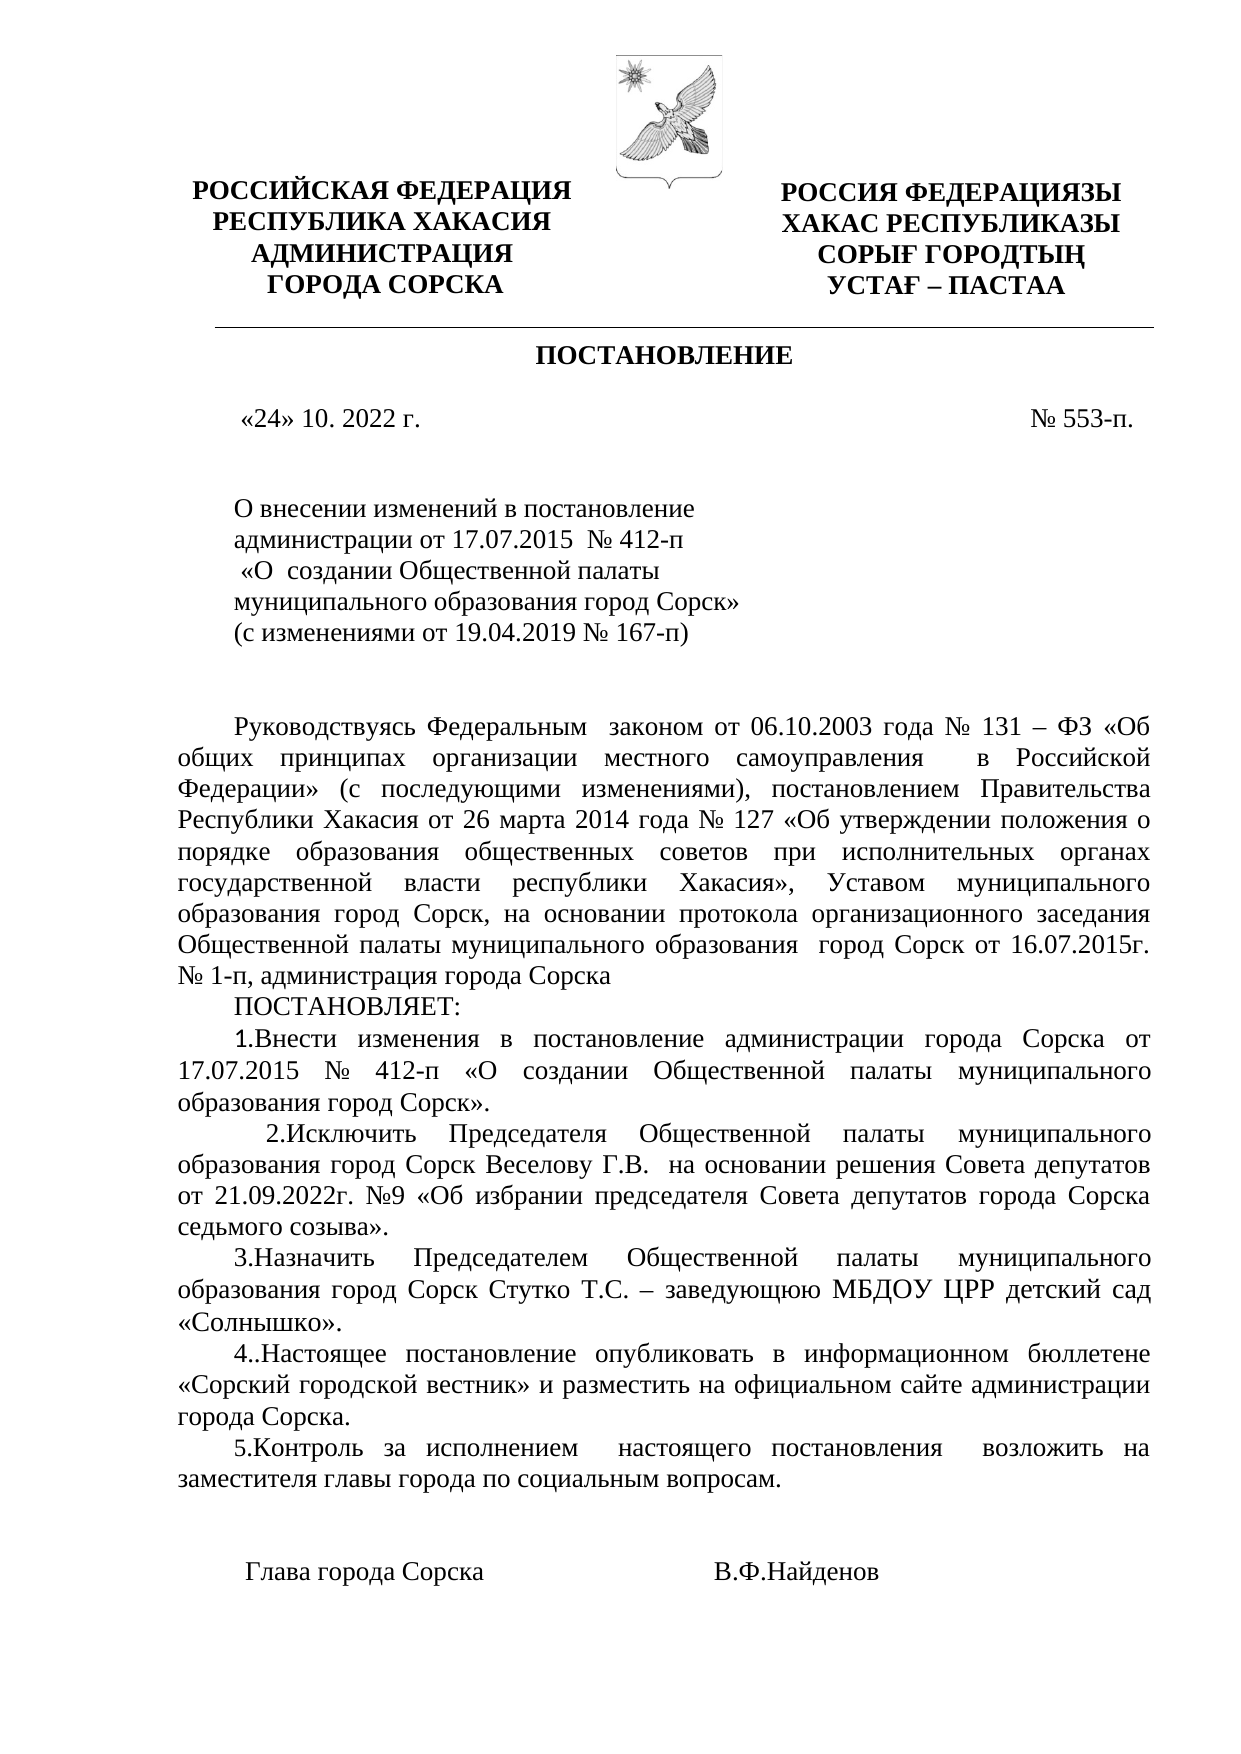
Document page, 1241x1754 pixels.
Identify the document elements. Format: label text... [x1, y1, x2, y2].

text «24» 10. 2022 г. № 553-п. [177, 402, 1152, 433]
text «О создании Общественной палаты [177, 554, 1152, 585]
text ПОСТАНОВЛЯЕТ: [177, 990, 1152, 1021]
text 4..Настоящее постановление опубликовать в информационном бюллетене «Сорский городской вестник» и разместить на официальном сайте администрации города Сорска. [177, 1337, 1152, 1431]
text муниципального образования город Сорск» [177, 585, 1152, 617]
text Руководствуясь Федеральным законом от 06.10.2003 года № 131 – ФЗ «Об общих принципах организации местного самоуправления в Российской Федерации» (с последующими изменениями), постановлением Правительства Республики Хакасия от 26 марта 2014 года № 127 «Об утверждении положения о порядке образования общественных советов при исполнительных органах государственной власти республики Хакасия», Уставом муниципального образования город Сорск, на основании протокола организационного заседания Общественной палаты муниципального образования город Сорск от 16.07.2015г. № 1-п, администрация города Сорска [177, 710, 1152, 990]
text 2.Исключить Председателя Общественной палаты муниципального образования город Сорск Веселову Г.В. на основании решения Совета депутатов от 21.09.2022г. №9 «Об избрании председателя Совета депутатов города Сорска седьмого созыва». [177, 1117, 1152, 1241]
text Глава города Сорска В.Ф.Найденов [177, 1555, 1152, 1586]
text администрации от 17.07.2015 № 412-п [177, 523, 1152, 554]
text 1.Внести изменения в постановление администрации города Сорска от 17.07.2015 № 412-п «О создании Общественной палаты муниципального образования город Сорск». [177, 1021, 1152, 1117]
text (с изменениями от 19.04.2019 № 167-п) [177, 617, 1152, 648]
picture [616, 55, 723, 189]
text 3.Назначить Председателем Общественной палаты муниципального образования город Сорск Стутко Т.С. – заведующюю МБДОУ ЦРР детский сад «Солнышко». [177, 1241, 1152, 1337]
text ПОСТАНОВЛЕНИЕ [177, 339, 1152, 371]
text О внесении изменений в постановление [177, 492, 1152, 523]
text 5.Контроль за исполнением настоящего постановления возложить на заместителя главы города по социальным вопросам. [177, 1431, 1152, 1493]
